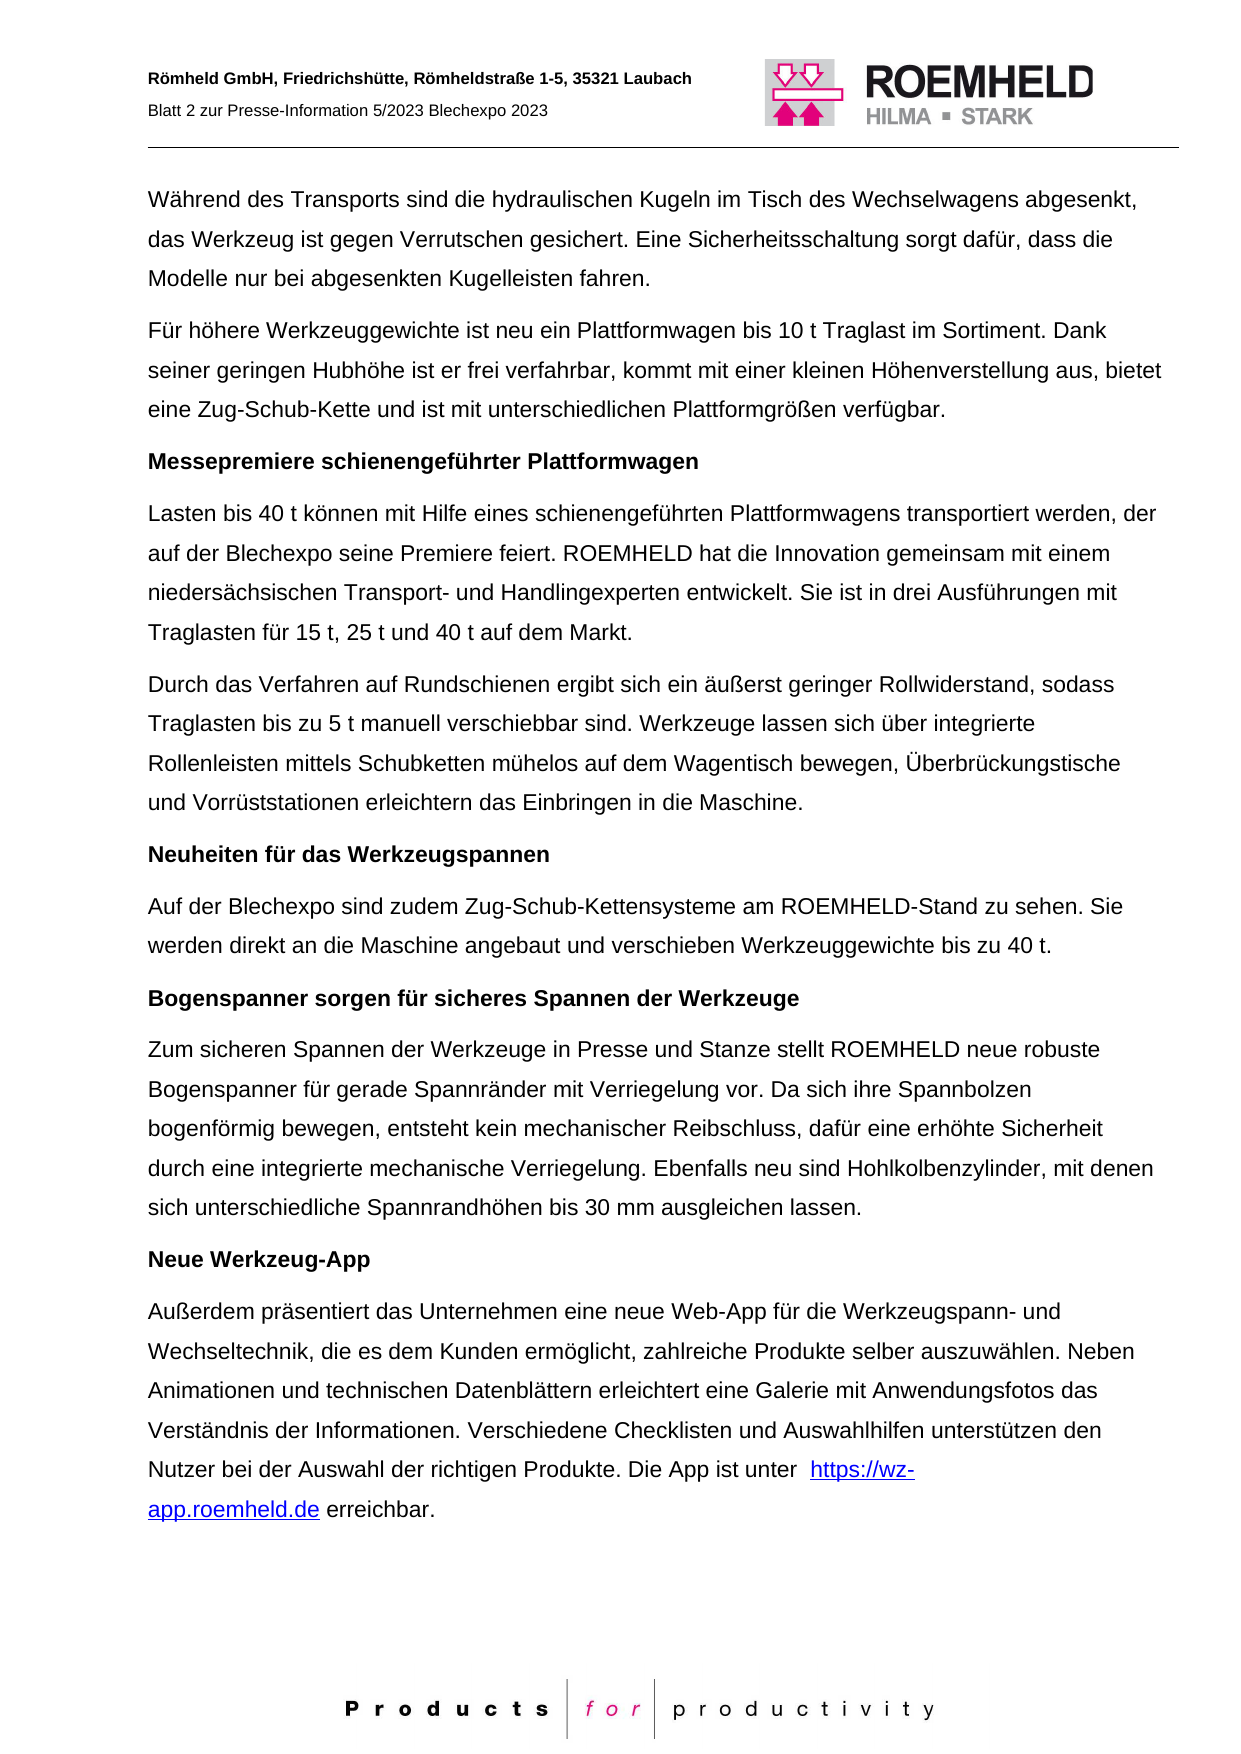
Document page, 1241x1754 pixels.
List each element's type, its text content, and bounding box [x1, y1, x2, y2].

text Neuheiten für das Werkzeugspannen [148, 841, 1162, 867]
picture [299, 1663, 990, 1749]
text Außerdem präsentiert das Unternehmen eine neue Web-App für die Werkzeugspann- und Wechseltechnik, die es dem Kunden ermöglicht, zahlreiche Produkte selber auszuwählen. Neben Animationen und technischen Datenblättern erleichtert eine Galerie mit Anwendungsfotos das Verständnis der Informationen. Verschiedene Checklisten und Auswahlhilfen unterstützen den Nutzer bei der Auswahl der richtigen Produkte. Die App ist unter https://wz-app.roemheld.de erreichbar. [148, 1298, 1162, 1522]
picture [763, 59, 1093, 126]
text Neue Werkzeug-App [148, 1246, 1162, 1273]
text Messepremiere schienengeführter Plattformwagen [148, 448, 1162, 474]
text Bogenspanner sorgen für sicheres Spannen der Werkzeuge [148, 984, 1162, 1011]
text Lasten bis 40 t können mit Hilfe eines schienengeführten Plattformwagens transportiert werden, der auf der Blechexpo seine Premiere feiert. ROEMHELD hat die Innovation gemeinsam mit einem niedersächsischen Transport- und Handlingexperten entwickelt. Sie ist in drei Ausführungen mit Traglasten für 15 t, 25 t und 40 t auf dem Markt. [148, 500, 1162, 645]
text Durch das Verfahren auf Rundschienen ergibt sich ein äußerst geringer Rollwiderstand, sodass Traglasten bis zu 5 t manuell verschiebbar sind. Werkzeuge lassen sich über integrierte Rollenleisten mittels Schubketten mühelos auf dem Wagentisch bewegen, Überbrückungstische und Vorrüststationen erleichtern das Einbringen in die Maschine. [148, 671, 1162, 815]
text Für höhere Werkzeuggewichte ist neu ein Plattformwagen bis 10 t Traglast im Sortiment. Dank seiner geringen Hubhöhe ist er frei verfahrbar, kommt mit einer kleinen Höhenverstellung aus, bietet eine Zug-Schub-Kette und ist mit unterschiedlichen Plattformgrößen verfügbar. [148, 317, 1162, 423]
text Zum sicheren Spannen der Werkzeuge in Presse und Stanze stellt ROEMHELD neue robuste Bogenspanner für gerade Spannränder mit Verriegelung vor. Da sich ihre Spannbolzen bogenförmig bewegen, entsteht kein mechanischer Reibschluss, dafür eine erhöhte Sicherheit durch eine integrierte mechanische Verriegelung. Ebenfalls neu sind Hohlkolbenzylinder, mit denen sich unterschiedliche Spannrandhöhen bis 30 mm ausgleichen lassen. [148, 1036, 1162, 1221]
text Während des Transports sind die hydraulischen Kugeln im Tisch des Wechselwagens abgesenkt, das Werkzeug ist gegen Verrutschen gesichert. Eine Sicherheitsschaltung sorgt dafür, dass die Modelle nur bei abgesenkten Kugelleisten fahren. [148, 186, 1162, 292]
text Auf der Blechexpo sind zudem Zug-Schub-Kettensysteme am ROEMHELD-Stand zu sehen. Sie werden direkt an die Maschine angebaut und verschieben Werkzeuggewichte bis zu 40 t. [148, 893, 1162, 959]
